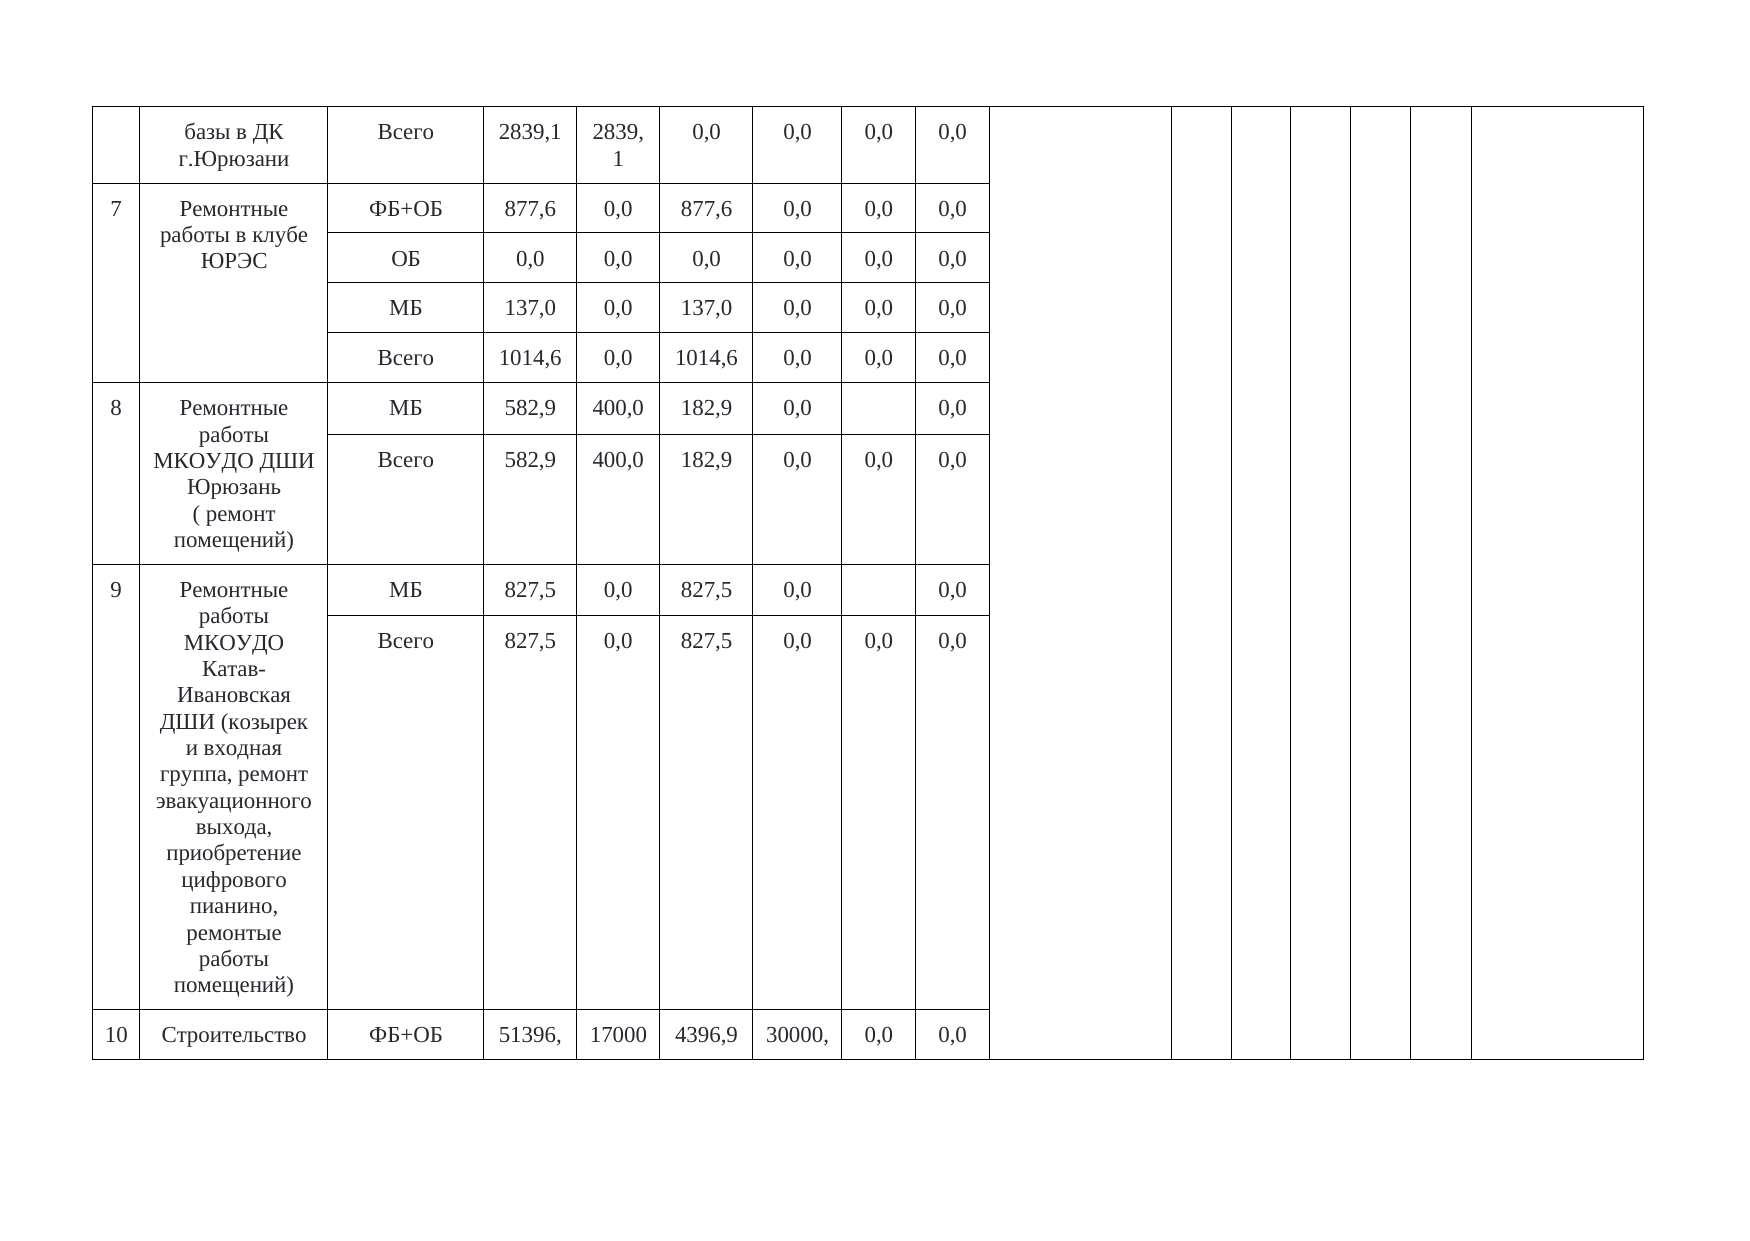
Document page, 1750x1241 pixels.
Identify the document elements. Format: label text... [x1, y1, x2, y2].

table_cell 4396,9 [660, 1010, 752, 1059]
table_cell МБ [328, 383, 483, 433]
table_cell Всего [328, 333, 483, 382]
table_cell 10 [93, 1010, 139, 1059]
table_cell Всего [328, 616, 483, 1009]
table_cell 0,0 [753, 233, 841, 282]
table_cell 0,0 [753, 107, 841, 182]
table_cell МБ [328, 283, 483, 332]
table_cell 0,0 [916, 616, 989, 1009]
table_cell МБ [328, 565, 483, 615]
table_cell 827,5 [660, 616, 752, 1009]
table_cell 582,9 [484, 435, 576, 564]
table_cell 400,0 [577, 383, 659, 433]
table_cell Ремонтные работы в клубе ЮРЭС [140, 184, 327, 382]
table_cell 0,0 [916, 184, 989, 232]
table_cell [842, 565, 915, 615]
table_cell 0,0 [577, 333, 659, 382]
table_cell 0,0 [842, 107, 915, 182]
table_cell 0,0 [916, 107, 989, 182]
table_cell 1014,6 [660, 333, 752, 382]
table_cell 137,0 [660, 283, 752, 332]
table_cell 9 [93, 565, 139, 1009]
table_cell 0,0 [842, 616, 915, 1009]
table_cell 2839,1 [484, 107, 576, 182]
table_cell 0,0 [660, 107, 752, 182]
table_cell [140, 1010, 327, 1059]
table_cell 0,0 [842, 184, 915, 232]
table_cell 0,0 [577, 616, 659, 1009]
table_cell 2839,1 [577, 107, 659, 182]
table_cell ОБ [328, 233, 483, 282]
table_cell 0,0 [842, 233, 915, 282]
table_cell 51396,9 [484, 1010, 576, 1059]
table_cell 0,0 [842, 283, 915, 332]
table_cell 0,0 [842, 1010, 915, 1059]
table_cell Ремонтные работы МКОУДО Катав-Ивановская ДШИ (козырек и входная группа, ремонт эвакуационного выхода, приобретение цифрового пианино, ремонтые работы помещений) [140, 565, 327, 1009]
table_cell 0,0 [753, 616, 841, 1009]
table_cell 0,0 [753, 435, 841, 564]
table_cell 400,0 [577, 435, 659, 564]
table_cell [842, 383, 915, 433]
table_cell 0,0 [842, 333, 915, 382]
table_cell Ремонтные работы МКОУДО ДШИ Юрюзань ( ремонт помещений) [140, 383, 327, 564]
table_cell 827,5 [484, 565, 576, 615]
table_cell 877,6 [660, 184, 752, 232]
table_cell 182,9 [660, 435, 752, 564]
table_cell 0,0 [753, 283, 841, 332]
table_cell 0,0 [916, 435, 989, 564]
table_cell 0,0 [916, 565, 989, 615]
table_cell 877,6 [484, 184, 576, 232]
table_cell 827,5 [660, 565, 752, 615]
table_cell 8 [93, 383, 139, 564]
table_cell 17000,0 [577, 1010, 659, 1059]
table_cell 0,0 [842, 435, 915, 564]
table_cell Всего [328, 107, 483, 182]
table_cell 0,0 [577, 184, 659, 232]
table_cell 182,9 [660, 383, 752, 433]
table_cell 1014,6 [484, 333, 576, 382]
table_cell 137,0 [484, 283, 576, 332]
table_cell Всего [328, 435, 483, 564]
table_cell 827,5 [484, 616, 576, 1009]
table_cell 0,0 [753, 565, 841, 615]
table_cell 0,0 [577, 565, 659, 615]
table_cell ФБ+ОБ [328, 1010, 483, 1059]
table_cell 0,0 [916, 1010, 989, 1059]
table_cell ФБ+ОБ [328, 184, 483, 232]
table_cell 0,0 [484, 233, 576, 282]
table_cell 7 [93, 184, 139, 382]
table_cell 0,0 [916, 233, 989, 282]
table_cell 0,0 [916, 333, 989, 382]
table_cell 0,0 [916, 383, 989, 433]
table_cell 0,0 [916, 283, 989, 332]
table_cell 30000,0 [753, 1010, 841, 1059]
table_cell 0,0 [753, 383, 841, 433]
table_cell 0,0 [753, 333, 841, 382]
table_cell 0,0 [577, 233, 659, 282]
table_cell 0,0 [577, 283, 659, 332]
table_cell 0,0 [660, 233, 752, 282]
table_cell 0,0 [753, 184, 841, 232]
table_cell 582,9 [484, 383, 576, 433]
